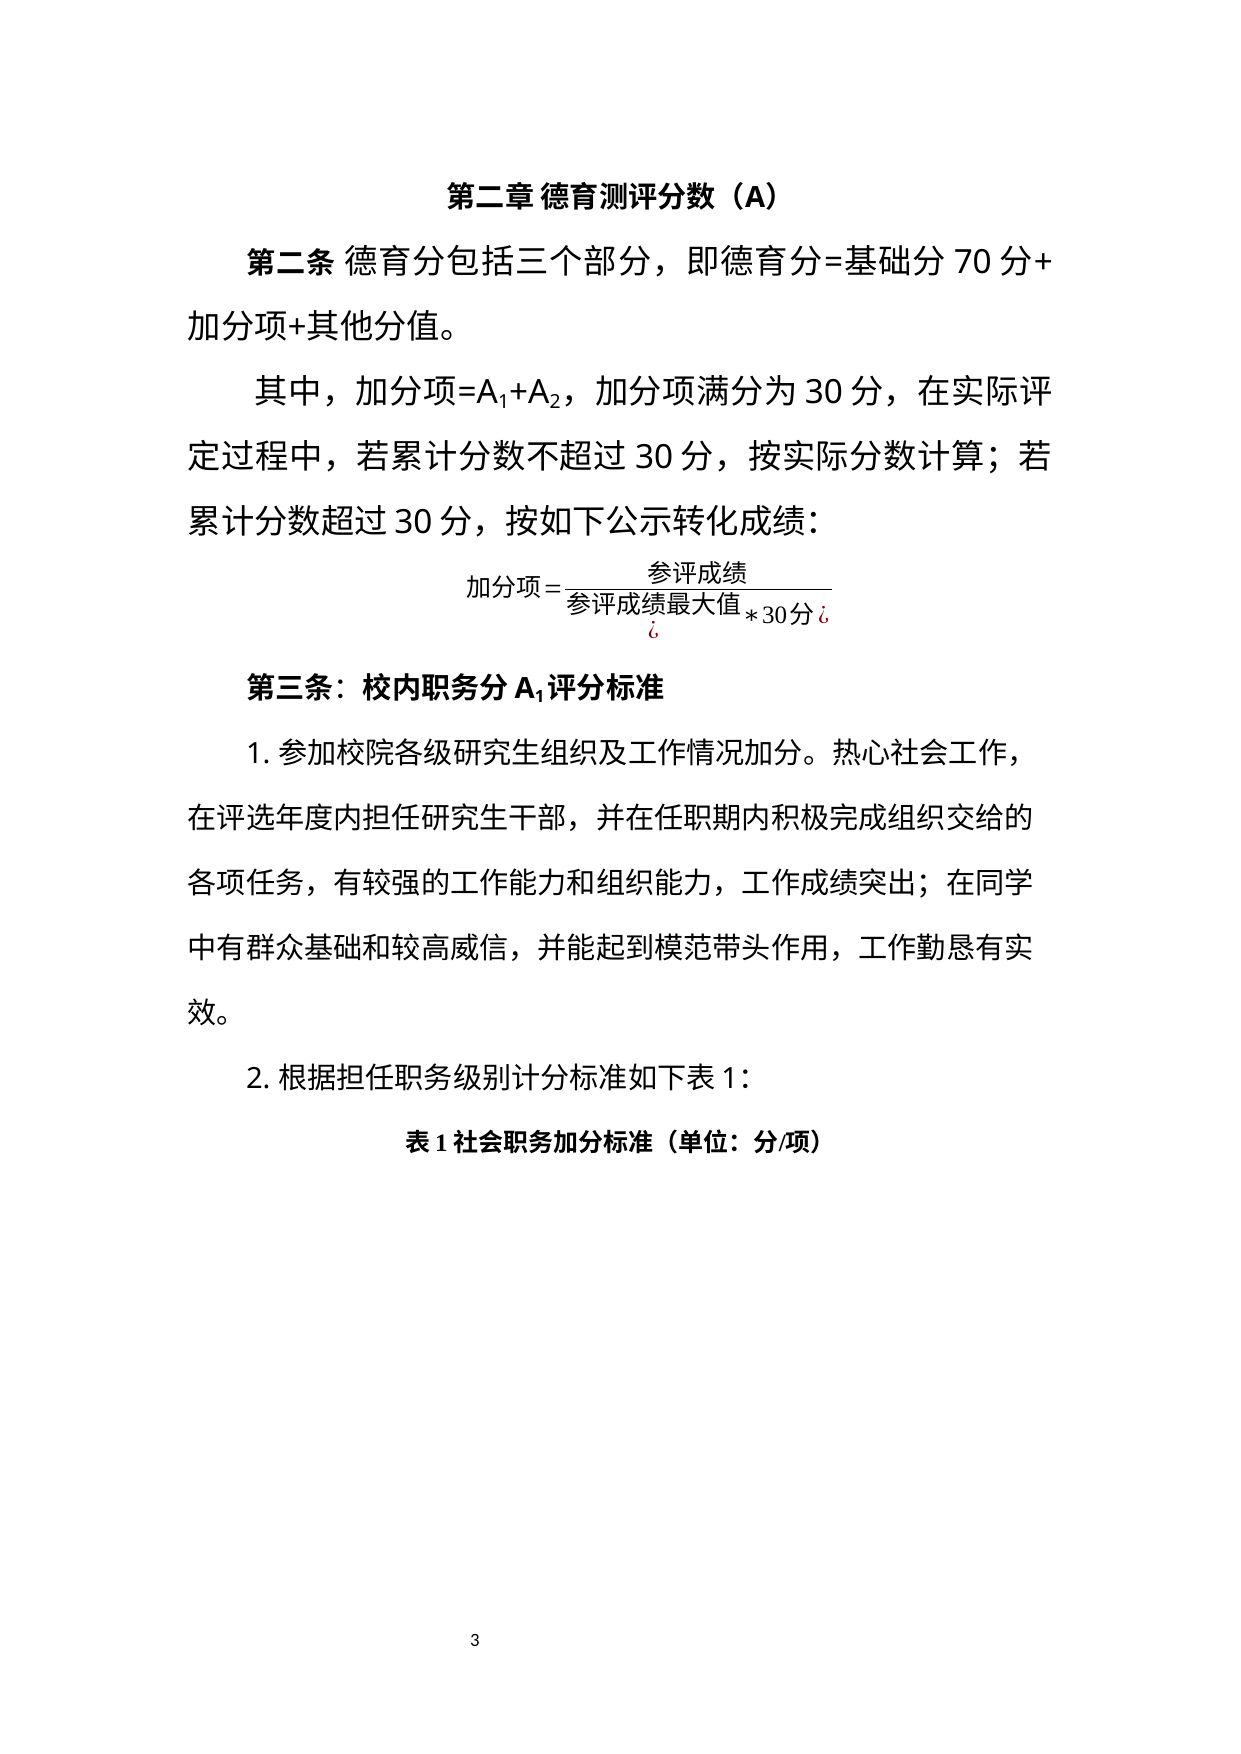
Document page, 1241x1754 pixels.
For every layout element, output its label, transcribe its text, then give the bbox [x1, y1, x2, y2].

text 第二条 德育分包括三个部分，即德育分=基础分70分+加分项+其他分值。 [187, 227, 1053, 357]
text 表1 社会职务加分标准（单位：分/项） [187, 1108, 1053, 1173]
text 其中，加分项=A1+A2，加分项满分为30分，在实际评定过程中，若累计分数不超过30分，按实际分数计算；若累计分数超过30分，按如下公示转化成绩： [187, 357, 1053, 552]
text 第三条：校内职务分A1评分标准 [187, 653, 1053, 718]
text 第二章 德育测评分数（A） [187, 162, 1053, 227]
list 参加校院各级研究生组织及工作情况加分。热心社会工作，在评选年度内担任研究生干部，并在任职期内积极完成组织交给的各项任务，有较强的工作能力和组织能力，工作成绩突出；在同学中有群众基础和较高威信，并能起到模范带头作用，工作勤恳有实效。 [187, 718, 1053, 1043]
list 根据担任职务级别计分标准如下表1： [187, 1043, 1053, 1108]
